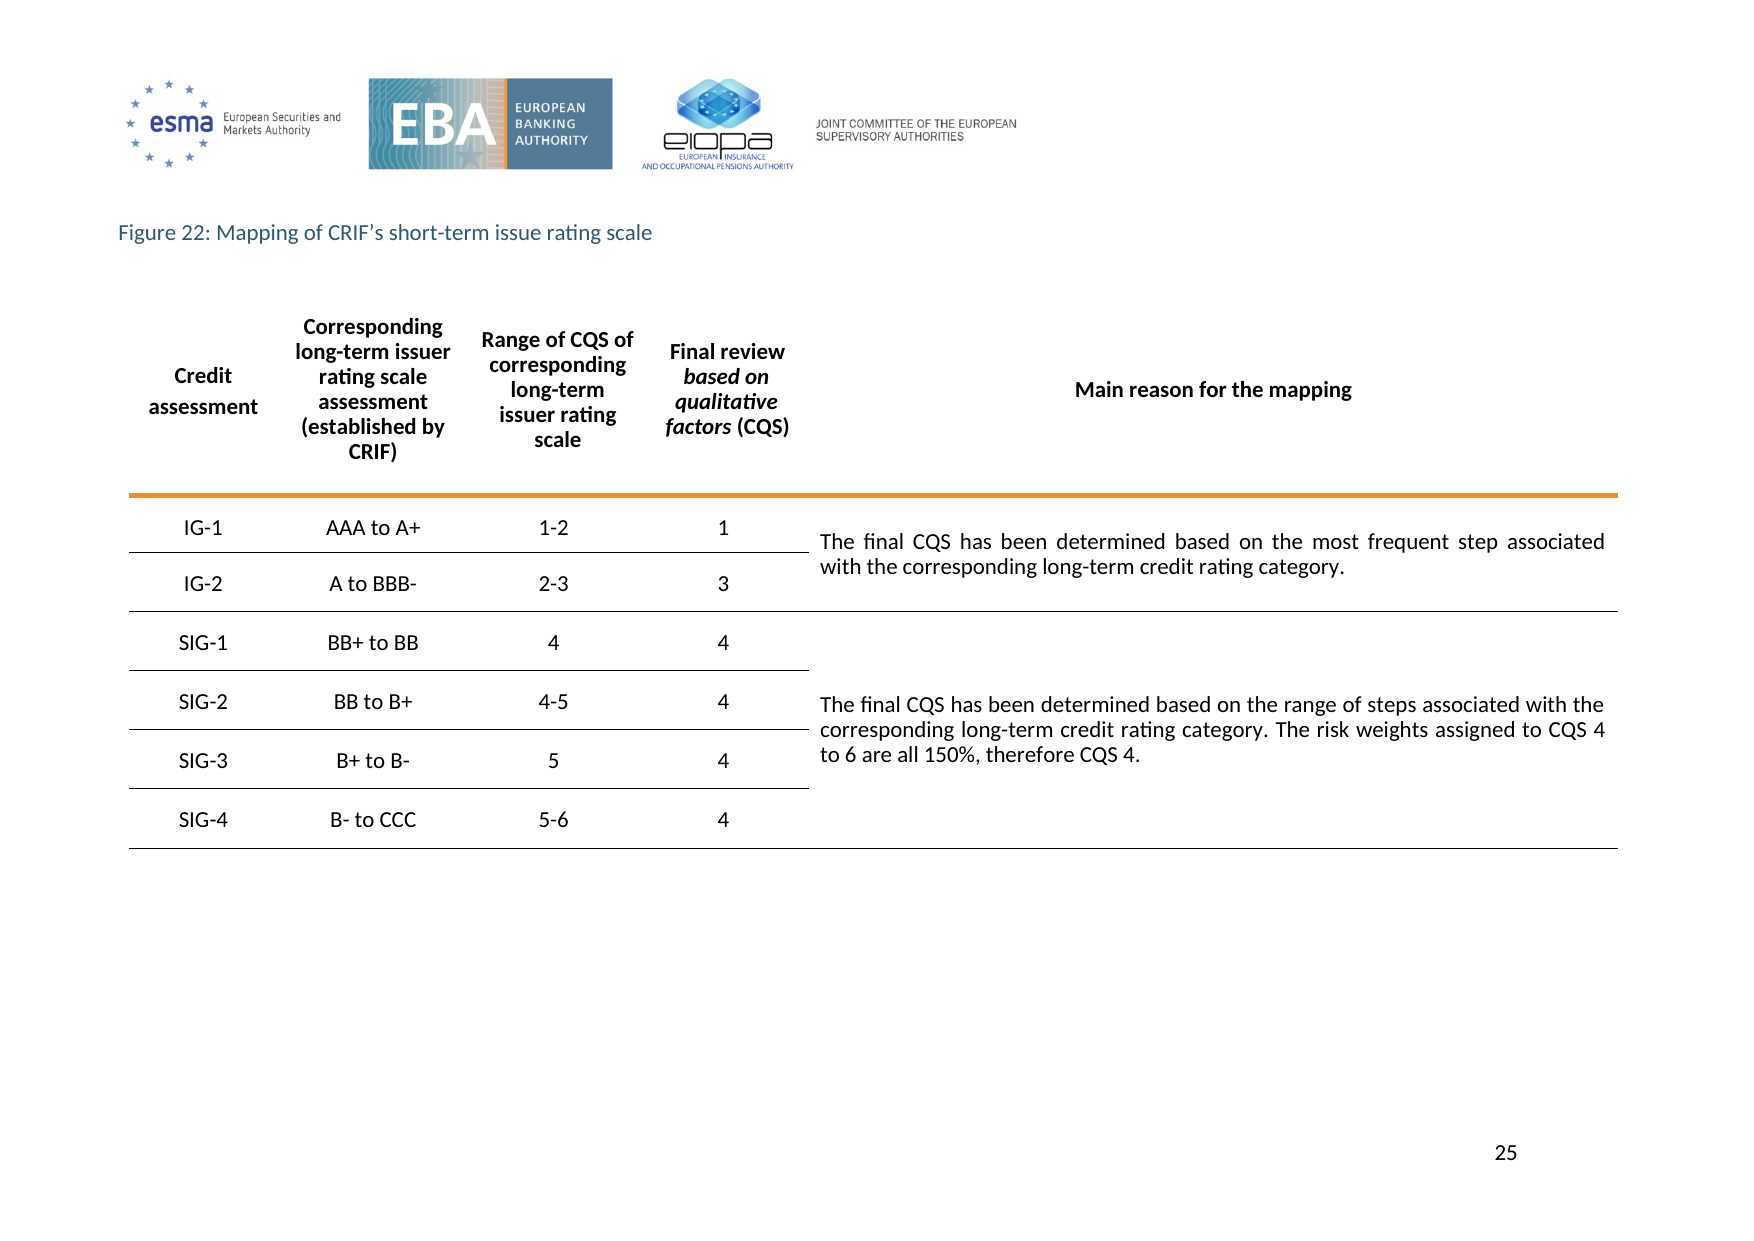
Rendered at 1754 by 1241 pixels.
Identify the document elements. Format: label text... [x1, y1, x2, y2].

table_cell B+ to B- [277, 730, 469, 788]
table_cell 4 [646, 671, 809, 729]
table_cell BB+ to BB [277, 612, 469, 670]
table_header Final review based on qualitative factors (CQS) [646, 286, 809, 493]
table_header Range of CQS of corresponding long-term issuer rating scale [469, 286, 646, 493]
table_cell B- to CCC [277, 789, 469, 847]
table_cell SIG-4 [129, 789, 277, 847]
table_cell 4-5 [469, 671, 646, 729]
table_cell SIG-1 [129, 612, 277, 670]
table_cell 4 [646, 612, 809, 670]
title Figure 22: Mapping of CRIF’s short-term issue rating scale [118, 218, 1518, 246]
table_cell A to BBB- [277, 553, 469, 611]
table_header Corresponding long-term issuer rating scale assessment (established by CRIF) [277, 286, 469, 493]
table_cell 3 [646, 553, 809, 611]
table_cell IG-2 [129, 553, 277, 611]
table_cell SIG-2 [129, 671, 277, 729]
table_header Main reason for the mapping [809, 286, 1618, 493]
table_cell SIG-3 [129, 730, 277, 788]
table_cell IG-1 [129, 498, 277, 552]
table_cell The final CQS has been determined based on the range of steps associated with the corresponding long-term credit rating category. The risk weights assigned to CQS 4 to 6 are all 150%, therefore CQS 4. [809, 612, 1618, 847]
table_cell 1-2 [469, 498, 646, 552]
table_cell BB to B+ [277, 671, 469, 729]
table_cell 1 [646, 498, 809, 552]
table_cell The final CQS has been determined based on the most frequent step associated with the corresponding long-term credit rating category. [809, 498, 1618, 611]
table_cell 5-6 [469, 789, 646, 847]
table_cell 2-3 [469, 553, 646, 611]
table_cell 4 [469, 612, 646, 670]
picture [118, 73, 1029, 174]
table_cell 4 [646, 730, 809, 788]
table_cell 5 [469, 730, 646, 788]
table_cell AAA to A+ [277, 498, 469, 552]
table_header Credit assessment [129, 286, 277, 493]
table_cell 4 [646, 789, 809, 847]
